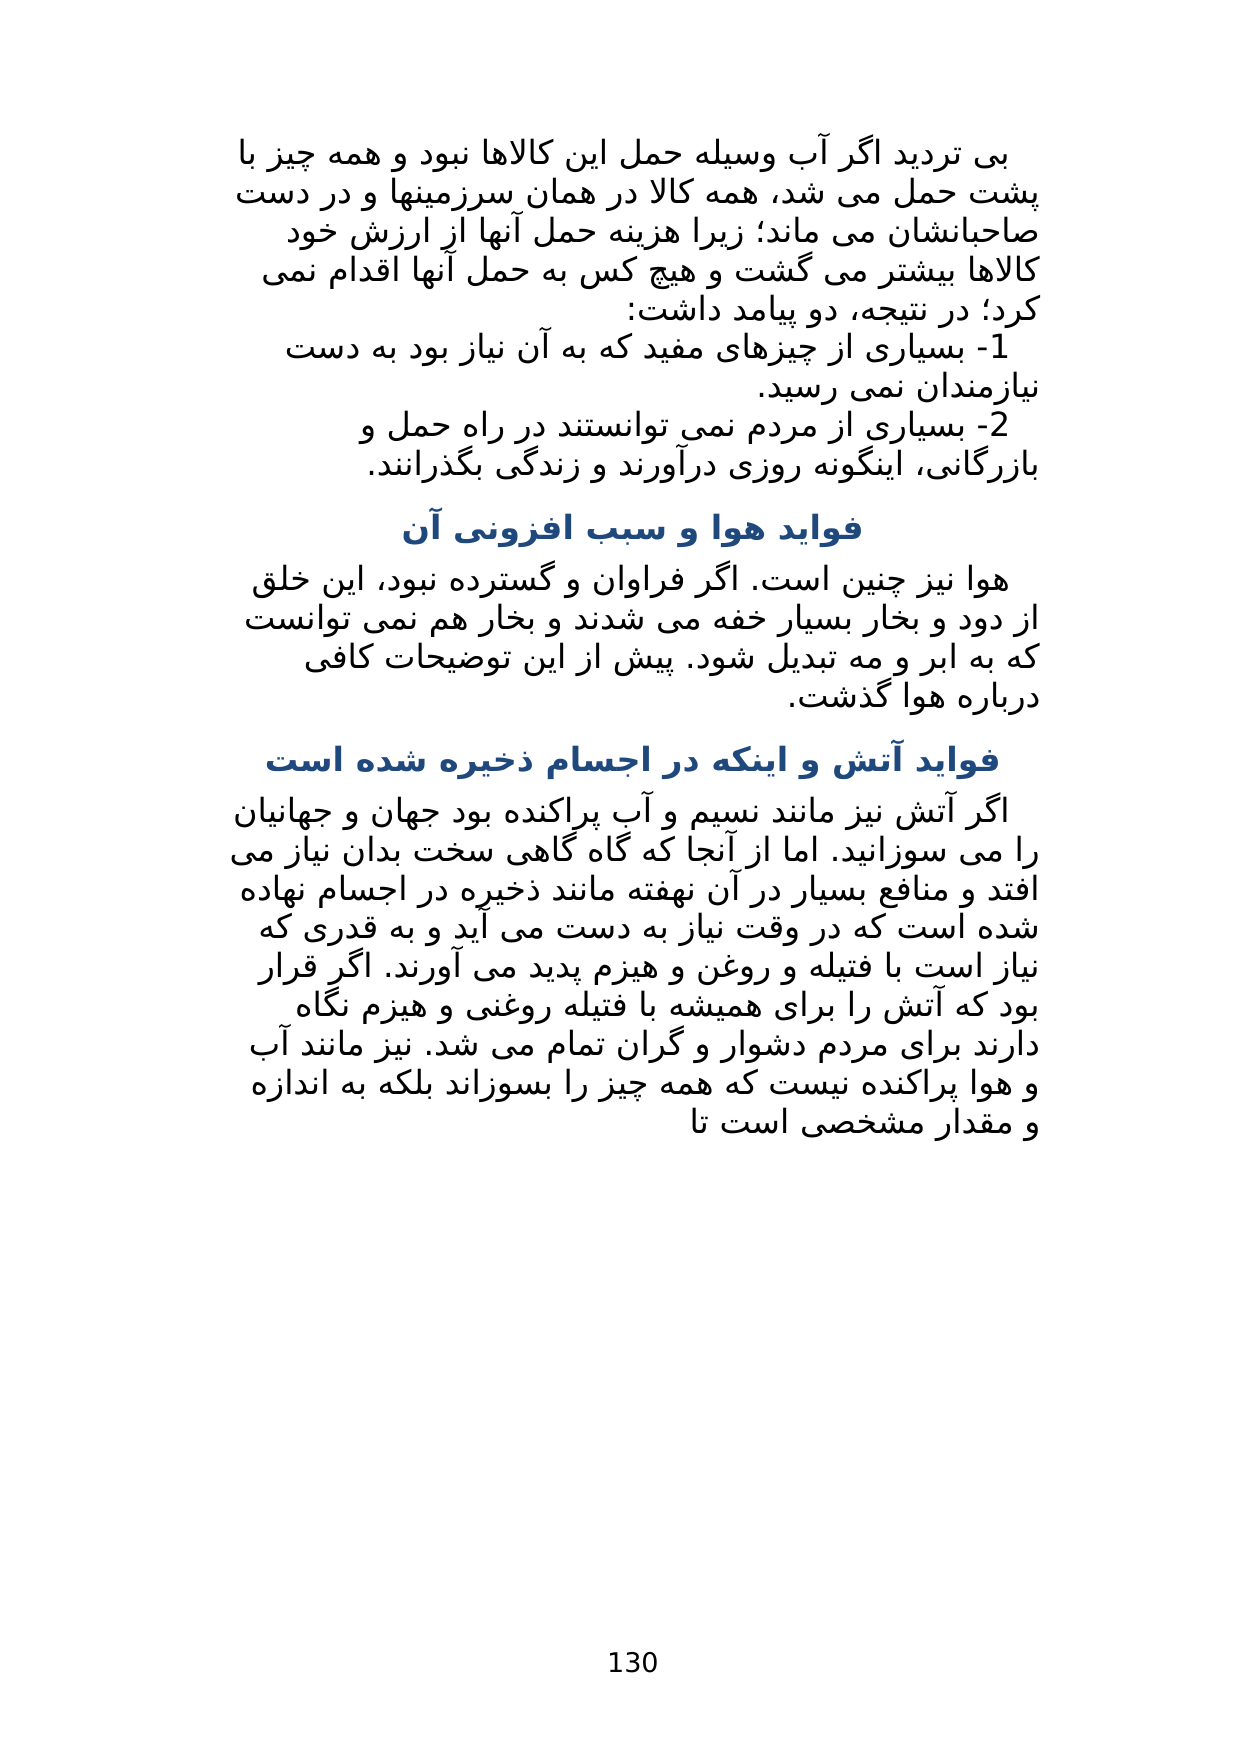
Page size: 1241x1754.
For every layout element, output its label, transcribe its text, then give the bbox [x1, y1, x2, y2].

subtitle فواید هوا و سبب افزونی آن [225, 508, 1041, 547]
text 1- بسیاری از چیزهای مفید که به آن نیاز بود به دست نیازمندان نمی رسید. [225, 328, 1041, 406]
text هوا نیز چنین است. اگر فراوان و گسترده نبود، این خلق از دود و بخار بسیار خفه می شدند و بخار هم نمی توانست که به ابر و مه تبدیل شود. پیش از این توضیحات کافی درباره هوا گذشت. [225, 560, 1041, 715]
text بی تردید اگر آب وسیله حمل این کالاها نبود و همه چیز با پشت حمل می شد، همه کالا در همان سرزمینها و در دست صاحبانشان می ماند؛ زیرا هزینه حمل آنها از ارزش خود کالاها بیشتر می گشت و هیچ کس به حمل آنها اقدام نمی کرد؛ در نتیجه، دو پیامد داشت: [225, 134, 1041, 328]
subtitle فواید آتش و اینکه در اجسام ذخیره شده است [225, 740, 1041, 779]
text 2- بسیاری از مردم نمی توانستند در راه حمل و بازرگانی، اینگونه روزی درآورند و زندگی بگذرانند. [225, 406, 1041, 483]
text اگر آتش نیز مانند نسیم و آب پراکنده بود جهان و جهانیان را می سوزانید. اما از آنجا که گاه گاهی سخت بدان نیاز می افتد و منافع بسیار در آن نهفته مانند ذخیره در اجسام نهاده شده است که در وقت نیاز به دست می آید و به قدری که نیاز است با فتیله و روغن و هیزم پدید می آورند. اگر قرار بود که آتش را برای همیشه با فتیله روغنی و هیزم نگاه دارند برای مردم دشوار و گران تمام می شد. نیز مانند آب و هوا پراکنده نیست که همه چیز را بسوزاند بلکه به اندازه و مقدار مشخصی است تا [225, 791, 1041, 1141]
